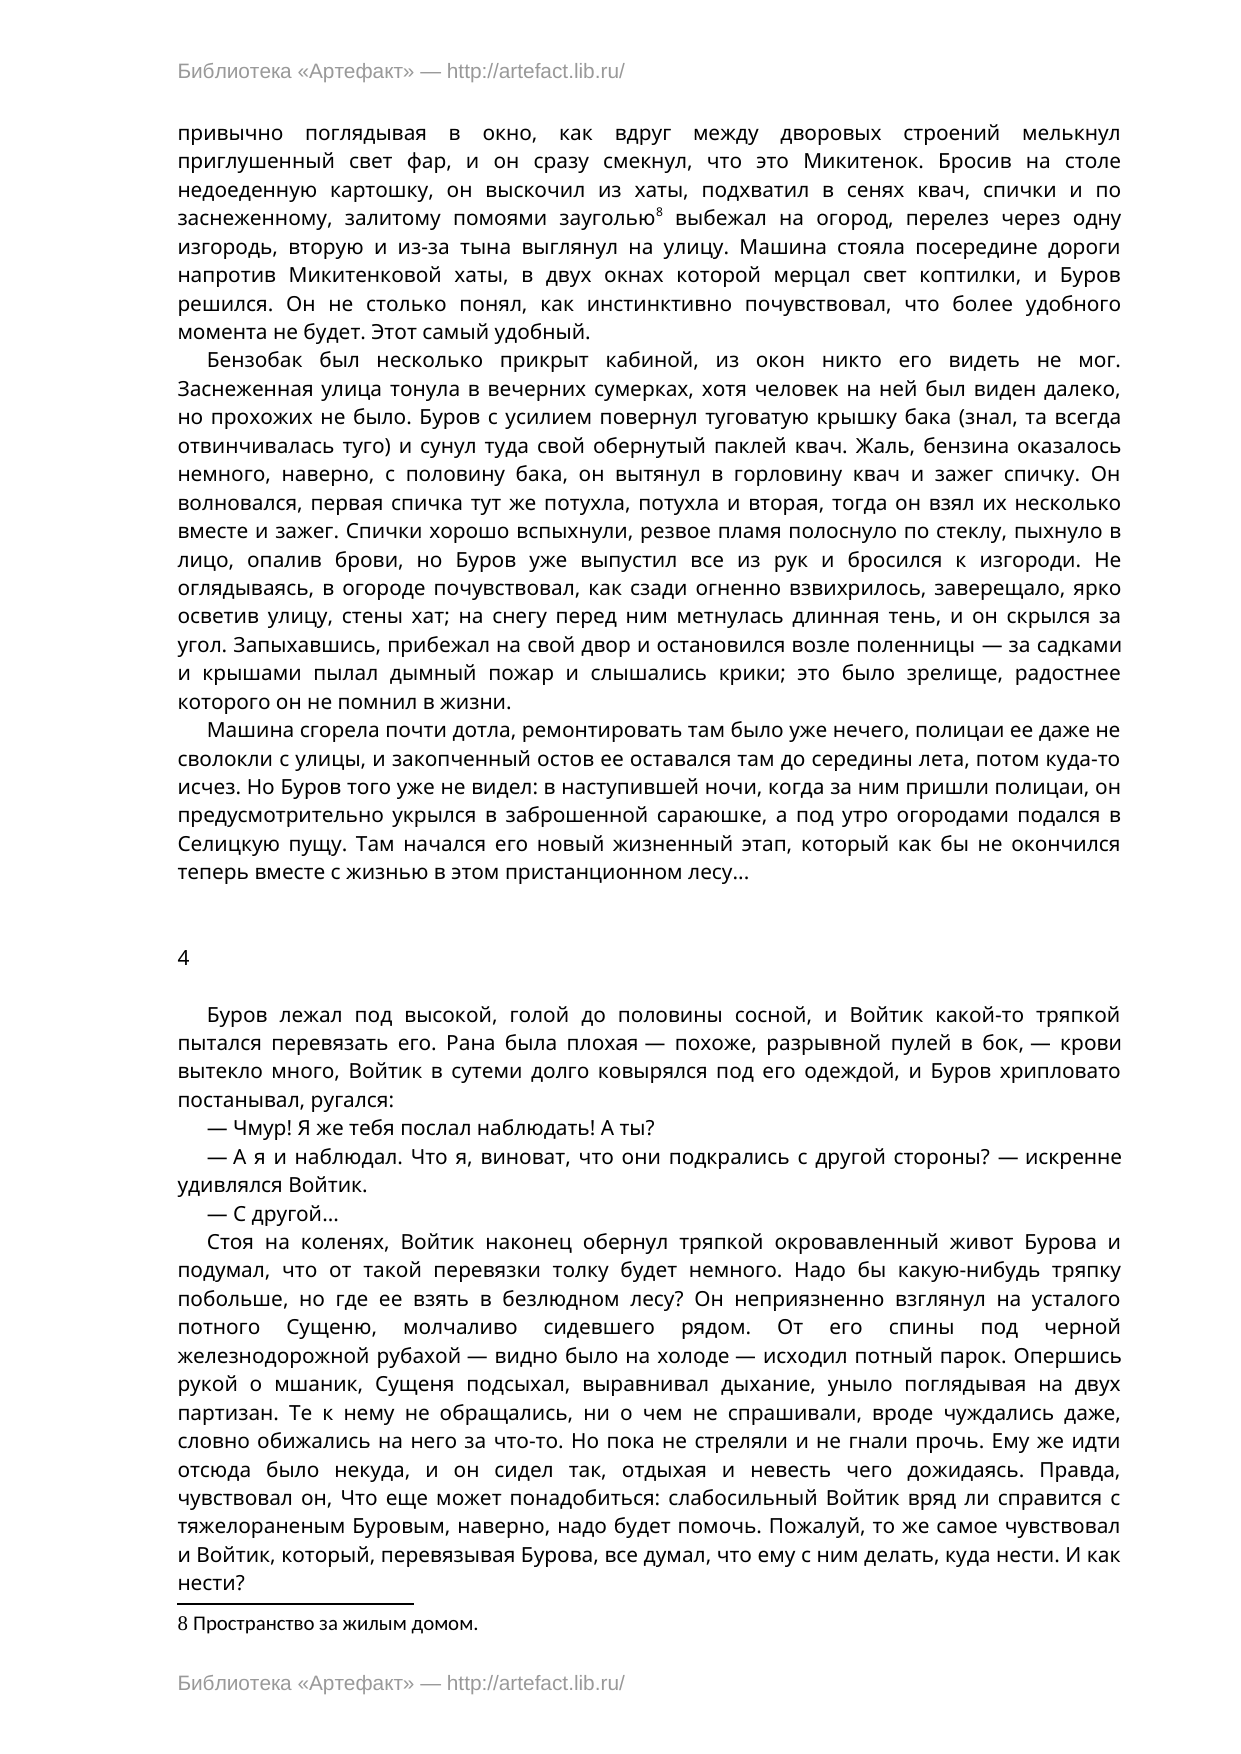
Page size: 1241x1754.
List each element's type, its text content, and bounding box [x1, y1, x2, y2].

text Стоя на коленях, Войтик наконец обернул тряпкой окровавленный живот Бурова и подумал, что от такой перевязки толку будет немного. Надо бы какую-нибудь тряпку побольше, но где ее взять в безлюдном лесу? Он неприязненно взглянул на усталого потного Сущеню, молчаливо сидевшего рядом. От его спины под черной железнодорожной рубахой — видно было на холоде — исходил потный парок. Опершись рукой о мшаник, Сущеня подсыхал, выравнивал дыхание, уныло поглядывая на двух партизан. Те к нему не обращались, ни о чем не спрашивали, вроде чуждались даже, словно обижались на него за что-то. Но пока не стреляли и не гнали прочь. Ему же идти отсюда было некуда, и он сидел так, отдыхая и невесть чего дожидаясь. Правда, чувствовал он, Что еще может понадобиться: слабосильный Войтик вряд ли справится с тяжелораненым Буровым, наверно, надо будет помочь. Пожалуй, то же самое чувствовал и Войтик, который, перевязывая Бурова, все думал, что ему с ним делать, куда нести. И как нести? [177, 1227, 1122, 1597]
text Машина сгорела почти дотла, ремонтировать там было уже нечего, полицаи ее даже не сволокли с улицы, и закопченный остов ее оставался там до середины лета, потом куда-то исчез. Но Буров того уже не видел: в наступившей ночи, когда за ним пришли полицаи, он предусмотрительно укрылся в заброшенной сараюшке, а под утро огородами подался в Селицкую пущу. Там начался его новый жизненный этап, который как бы не окончился теперь вместе с жизнью в этом пристанционном лесу... [177, 715, 1122, 886]
text Бензобак был несколько прикрыт кабиной, из окон никто его видеть не мог. Заснеженная улица тонула в вечерних сумерках, хотя человек на ней был виден далеко, но прохожих не было. Буров с усилием повернул туговатую крышку бака (знал, та всегда отвинчивалась туго) и сунул туда свой обернутый паклей квач. Жаль, бензина оказалось немного, наверно, с половину бака, он вытянул в горловину квач и зажег спичку. Он волновался, первая спичка тут же потухла, потухла и вторая, тогда он взял их несколько вместе и зажег. Спички хорошо вспыхнули, резвое пламя полоснуло по стеклу, пыхнуло в лицо, опалив брови, но Буров уже выпустил все из рук и бросился к изгороди. Не оглядываясь, в огороде почувствовал, как сзади огненно взвихрилось, заверещало, ярко осветив улицу, стены хат; на снегу перед ним метнулась длинная тень, и он скрылся за угол. Запыхавшись, прибежал на свой двор и остановился возле поленницы — за садками и крышами пылал дымный пожар и слышались крики; это было зрелище, радостнее которого он не помнил в жизни. [177, 346, 1122, 715]
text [177, 118, 1122, 346]
text — С другой... [177, 1199, 1122, 1227]
subtitle 4 [177, 943, 1122, 971]
text — А я и наблюдал. Что я, виноват, что они подкрались с другой стороны? — искренне удивлялся Войтик. [177, 1142, 1122, 1199]
text Буров лежал под высокой, голой до половины сосной, и Войтик какой-то тряпкой пытался перевязать его. Рана была плохая — похоже, разрывной пулей в бок, — крови вытекло много, Войтик в сутеми долго ковырялся под его одеждой, и Буров хрипловато постанывал, ругался: [177, 1000, 1122, 1113]
text — Чмур! Я же тебя послал наблюдать! А ты? [177, 1113, 1122, 1142]
